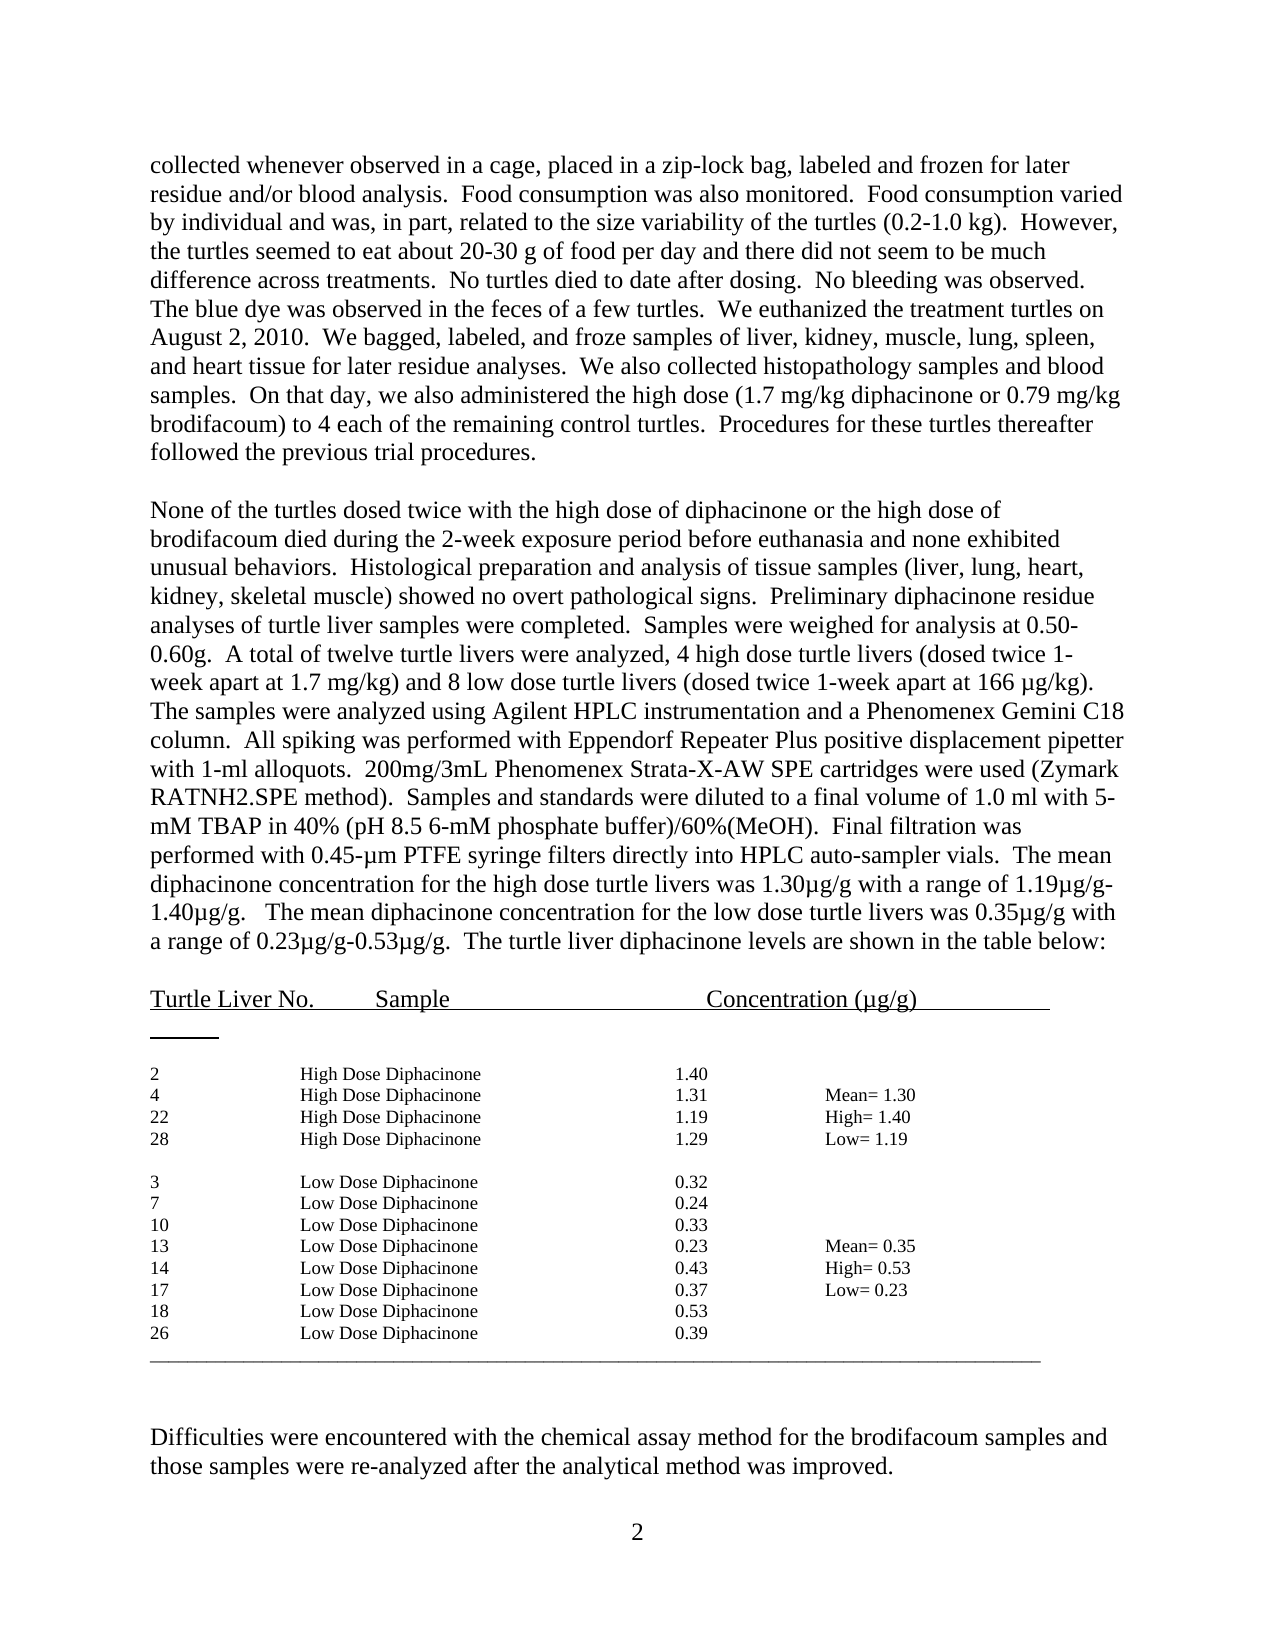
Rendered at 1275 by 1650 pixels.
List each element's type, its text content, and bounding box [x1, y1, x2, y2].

text Turtle Liver No. Sample Concentration (µg/g) [150, 984, 1125, 1041]
text 22 High Dose Diphacinone 1.19 High= 1.40 [150, 1106, 1125, 1127]
text 7 Low Dose Diphacinone 0.24 [150, 1192, 1125, 1214]
text 10 Low Dose Diphacinone 0.33 [150, 1214, 1125, 1235]
text 4 High Dose Diphacinone 1.31 Mean= 1.30 [150, 1084, 1125, 1106]
text _______________________________________________________________________________________________ [150, 1343, 1125, 1365]
text 17 Low Dose Diphacinone 0.37 Low= 0.23 [150, 1278, 1125, 1300]
text 14 Low Dose Diphacinone 0.43 High= 0.53 [150, 1257, 1125, 1278]
text Difficulties were encountered with the chemical assay method for the brodifacoum samples and those samples were re-analyzed after the analytical method was improved. [150, 1422, 1125, 1480]
text 3 Low Dose Diphacinone 0.32 [150, 1171, 1125, 1192]
text None of the turtles dosed twice with the high dose of diphacinone or the high dose of brodifacoum died during the 2-week exposure period before euthanasia and none exhibited unusual behaviors. Histological preparation and analysis of tissue samples (liver, lung, heart, kidney, skeletal muscle) showed no overt pathological signs. Preliminary diphacinone residue analyses of turtle liver samples were completed. Samples were weighed for analysis at 0.50-0.60g. A total of twelve turtle livers were analyzed, 4 high dose turtle livers (dosed twice 1-week apart at 1.7 mg/kg) and 8 low dose turtle livers (dosed twice 1-week apart at 166 µg/kg). The samples were analyzed using Agilent HPLC instrumentation and a Phenomenex Gemini C18 column. All spiking was performed with Eppendorf Repeater Plus positive displacement pipetter with 1-ml alloquots. 200mg/3mL Phenomenex Strata-X-AW SPE cartridges were used (Zymark RATNH2.SPE method). Samples and standards were diluted to a final volume of 1.0 ml with 5-mM TBAP in 40% (pH 8.5 6-mM phosphate buffer)/60%(MeOH). Final filtration was performed with 0.45-µm PTFE syringe filters directly into HPLC auto-sampler vials. The mean diphacinone concentration for the high dose turtle livers was 1.30µg/g with a range of 1.19µg/g-1.40µg/g. The mean diphacinone concentration for the low dose turtle livers was 0.35µg/g with a range of 0.23µg/g-0.53µg/g. The turtle liver diphacinone levels are shown in the table below: [150, 495, 1125, 955]
text 26 Low Dose Diphacinone 0.39 [150, 1322, 1125, 1343]
text 2 High Dose Diphacinone 1.40 [150, 1063, 1125, 1084]
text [150, 150, 1125, 466]
text 18 Low Dose Diphacinone 0.53 [150, 1300, 1125, 1322]
text 13 Low Dose Diphacinone 0.23 Mean= 0.35 [150, 1235, 1125, 1257]
text 28 High Dose Diphacinone 1.29 Low= 1.19 [150, 1127, 1125, 1149]
